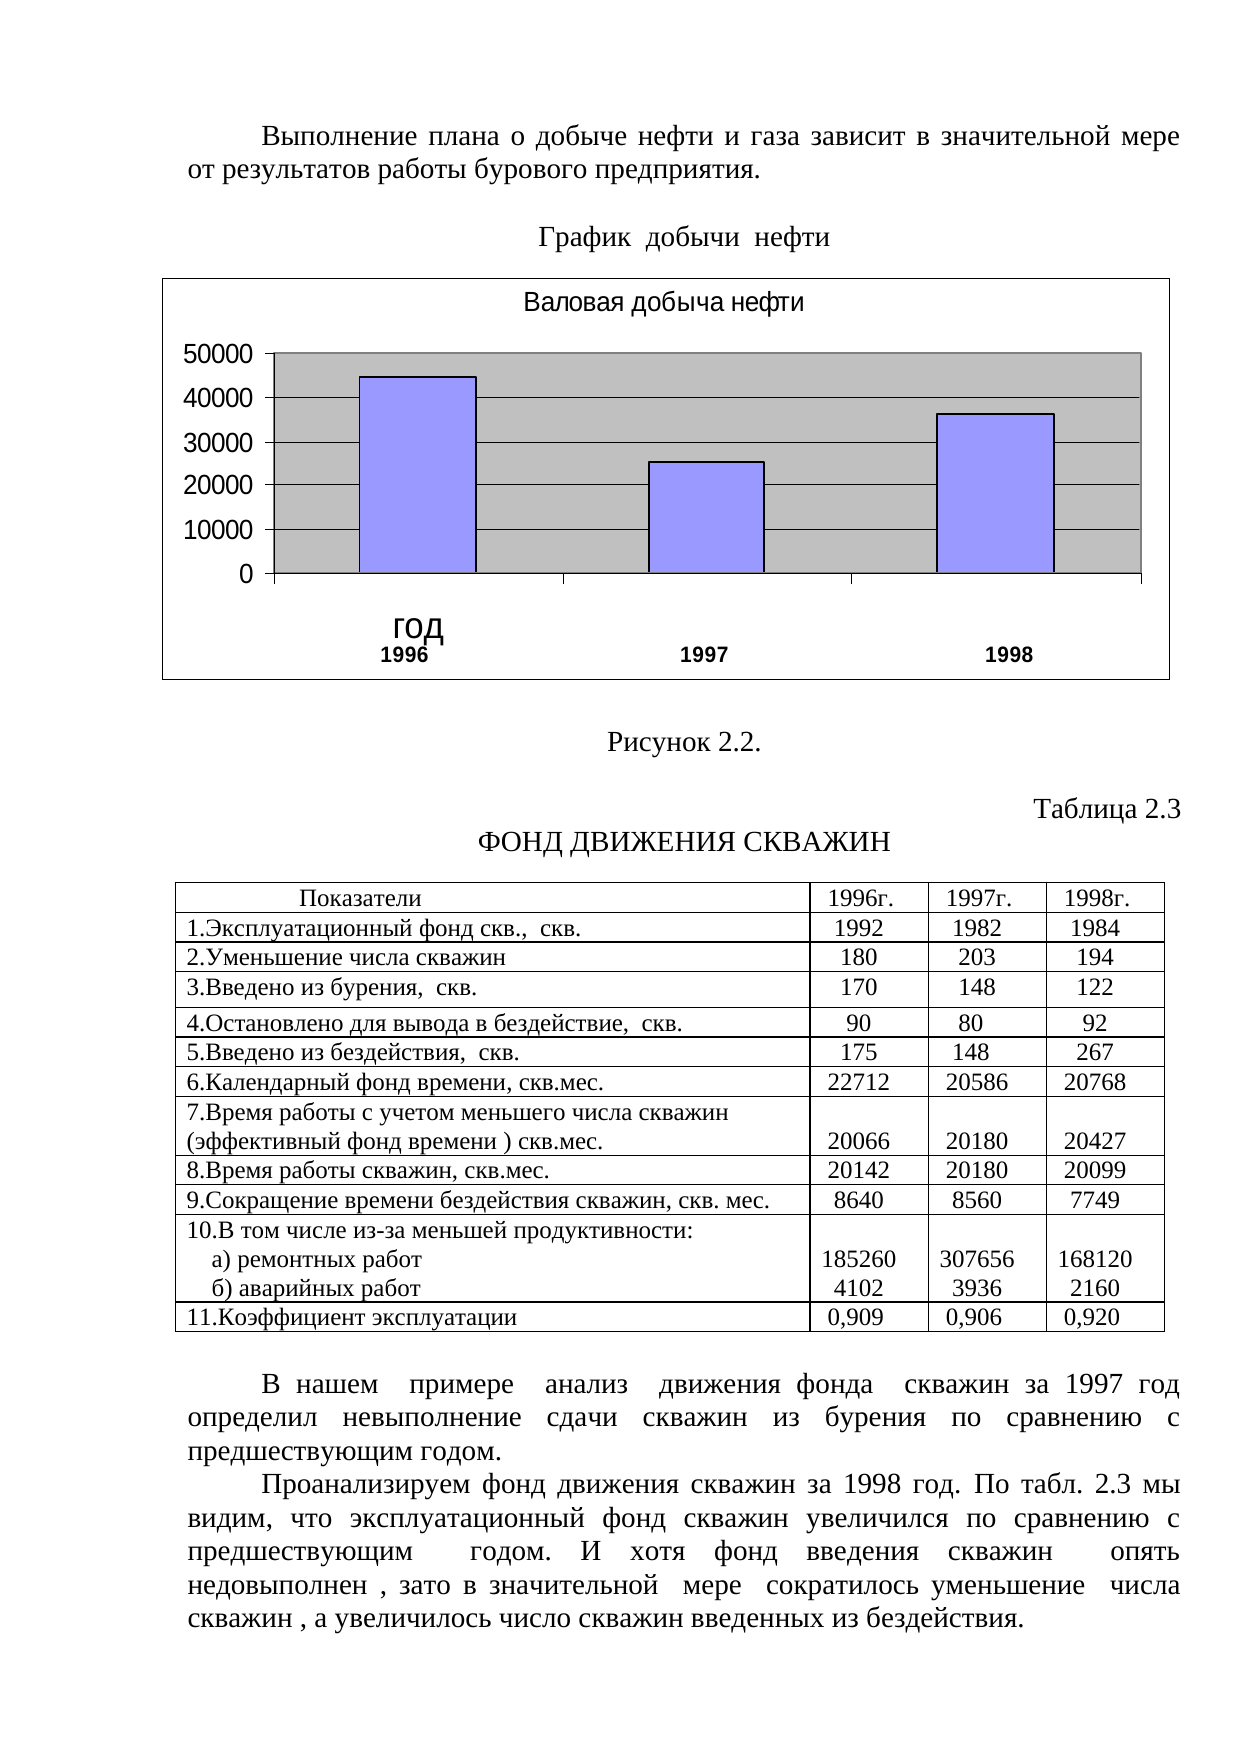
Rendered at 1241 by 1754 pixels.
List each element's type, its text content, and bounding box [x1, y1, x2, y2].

table_cell 10.В том числе из-за меньшей продуктивности: а) ремонтных работ б) аварийных работ [176, 1215, 809, 1301]
table_cell 92 [1047, 1008, 1164, 1036]
table_cell 20099 [1047, 1156, 1164, 1184]
table_cell 80 [929, 1008, 1046, 1036]
table_cell 1992 [811, 913, 928, 941]
table_cell 8640 [811, 1185, 928, 1214]
table_cell 122 [1047, 972, 1164, 1007]
table_cell 170 [811, 972, 928, 1007]
table_cell 203 [929, 943, 1046, 971]
table_cell 20066 [811, 1097, 928, 1154]
table_cell 4.Остановлено для вывода в бездействие, скв. [176, 1008, 809, 1036]
table_cell 7749 [1047, 1185, 1164, 1214]
table_cell 8.Время работы скважин, скв.мес. [176, 1156, 809, 1184]
table_cell 175 [811, 1038, 928, 1066]
subtitle График добычи нефти [187, 219, 1181, 252]
table_cell 9.Сокращение времени бездействия скважин, скв. мес. [176, 1185, 809, 1214]
table_cell 185260 4102 [811, 1215, 928, 1301]
table_cell 194 [1047, 943, 1164, 971]
table_header 1997г. [929, 883, 1046, 912]
table_cell 1982 [929, 913, 1046, 941]
table_cell 6.Календарный фонд времени, скв.мес. [176, 1067, 809, 1096]
table_cell 22712 [811, 1067, 928, 1096]
table_cell 168120 2160 [1047, 1215, 1164, 1301]
text Выполнение плана о добыче нефти и газа зависит в значительной мере от результатов работы бурового предприятия. [187, 118, 1181, 185]
table_cell 20586 [929, 1067, 1046, 1096]
table_cell 20768 [1047, 1067, 1164, 1096]
table_cell 20180 [929, 1097, 1046, 1154]
text Проанализируем фонд движения скважин за 1998 год. По табл. 2.3 мы видим, что эксплуатационный фонд скважин увеличился по сравнению с предшествующим годом. И хотя фонд введения скважин опять недовыполнен , зато в значительной мере сократилось уменьшение числа скважин , а увеличилось число скважин введенных из бездействия. [187, 1466, 1181, 1634]
table_cell 3.Введено из бурения, скв. [176, 972, 809, 1007]
table_cell 90 [811, 1008, 928, 1036]
table_header Показатели [176, 883, 809, 912]
subtitle Таблица 2.3 [187, 791, 1181, 824]
table_cell 267 [1047, 1038, 1164, 1066]
table_cell 8560 [929, 1185, 1046, 1214]
table_header 1998г. [1047, 883, 1164, 912]
subtitle Рисунок 2.2. [187, 724, 1181, 757]
table_cell 11.Коэффициент эксплуатации [176, 1303, 809, 1331]
table_cell 0,906 [929, 1303, 1046, 1331]
table_cell 0,920 [1047, 1303, 1164, 1331]
table_cell 1.Эксплуатационный фонд скв., скв. [176, 913, 809, 941]
table_cell 1984 [1047, 913, 1164, 941]
table_cell 20427 [1047, 1097, 1164, 1154]
text В нашем примере анализ движения фонда скважин за 1997 год определил невыполнение сдачи скважин из бурения по сравнению с предшествующим годом. [187, 1366, 1181, 1466]
table_cell 148 [929, 972, 1046, 1007]
table_header 1996г. [811, 883, 928, 912]
table_cell 20142 [811, 1156, 928, 1184]
table_cell 5.Введено из бездействия, скв. [176, 1038, 809, 1066]
text ФОНД ДВИЖЕНИЯ СКВАЖИН [187, 824, 1181, 858]
table_cell 20180 [929, 1156, 1046, 1184]
table_cell 148 [929, 1038, 1046, 1066]
table_cell 0,909 [811, 1303, 928, 1331]
table_cell 180 [811, 943, 928, 971]
table_cell 7.Время работы с учетом меньшего числа скважин (эффективный фонд времени ) скв.мес. [176, 1097, 809, 1154]
table_cell 307656 3936 [929, 1215, 1046, 1301]
table_cell 2.Уменьшение числа скважин [176, 943, 809, 971]
